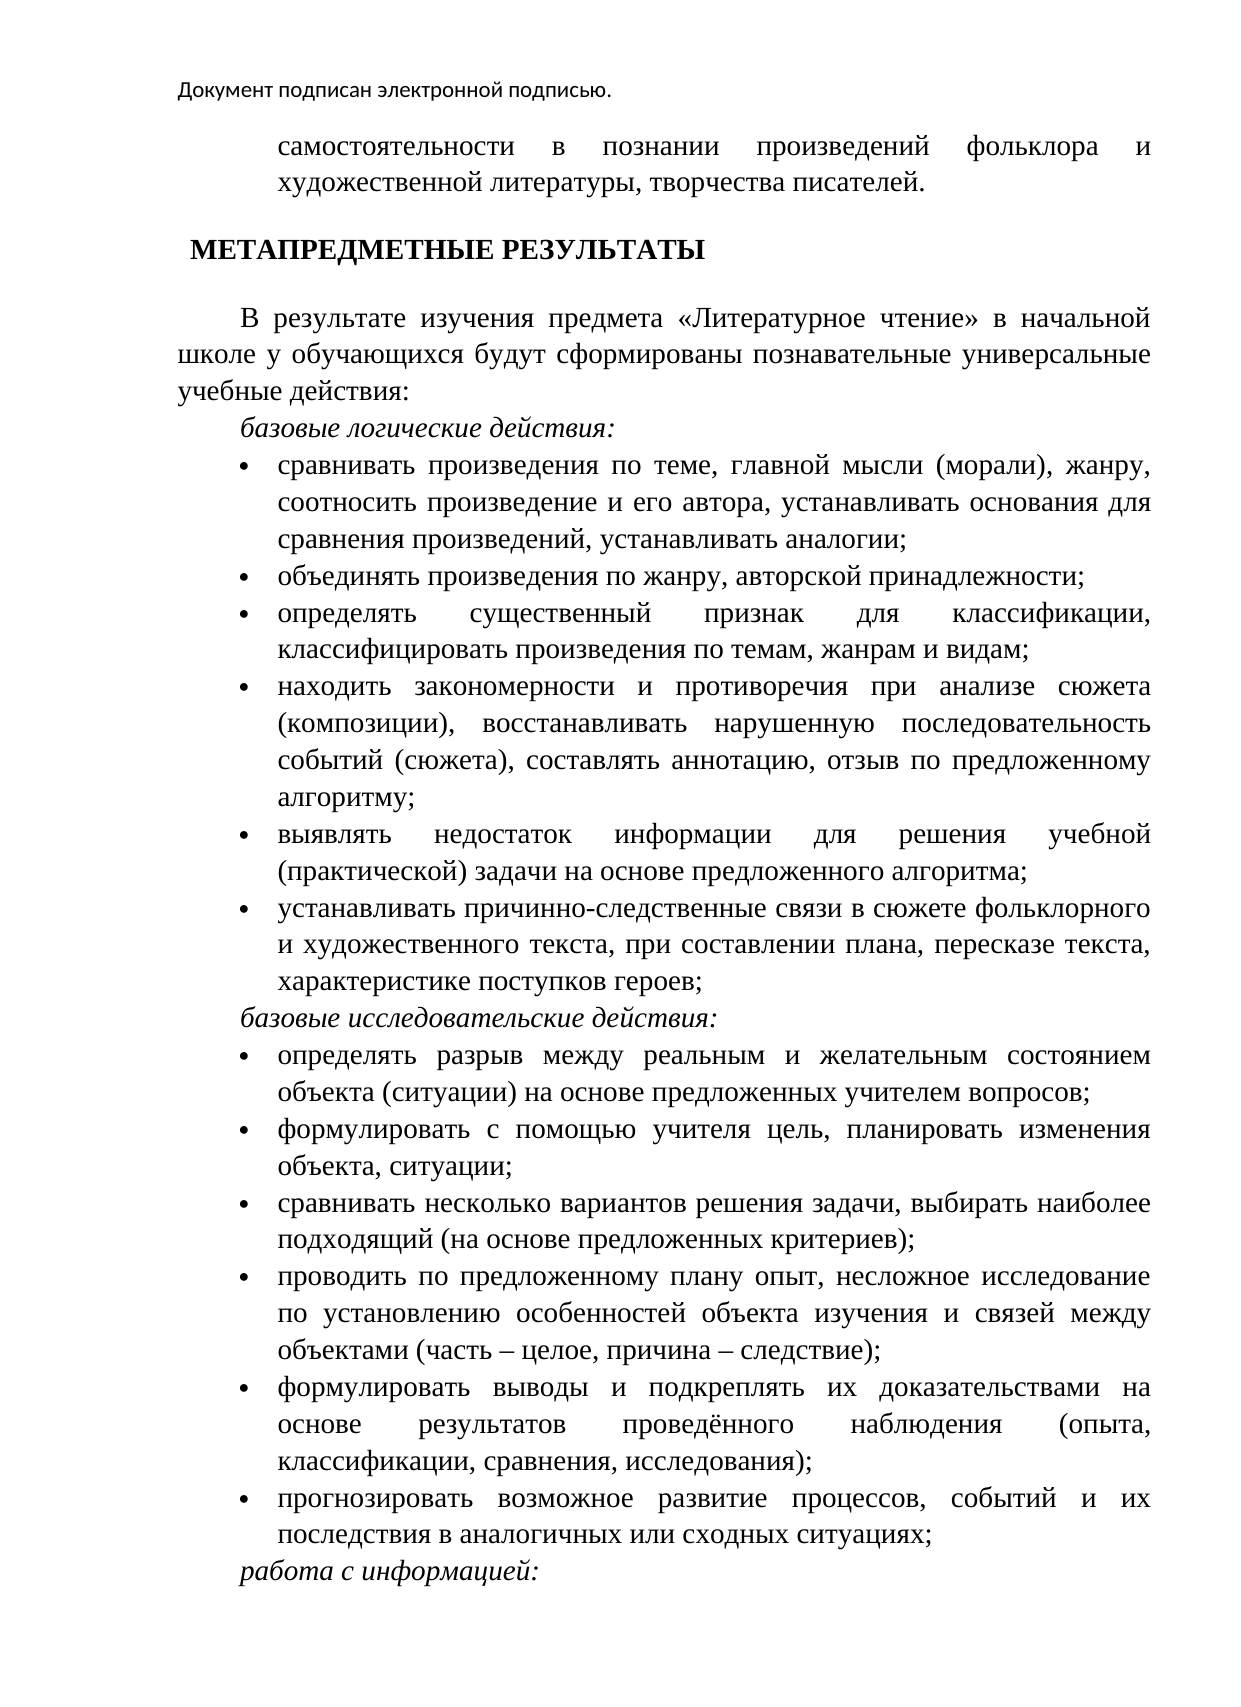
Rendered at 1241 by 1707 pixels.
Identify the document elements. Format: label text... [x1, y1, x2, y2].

text работа с информацией: [177, 1553, 1152, 1587]
list формулировать выводы и подкреплять их доказательствами на основе результатов проведённого наблюдения (опыта, классификации, сравнения, исследования); [240, 1369, 1152, 1476]
list определять существенный признак для классификации, классифицировать произведения по темам, жанрам и видам; [240, 595, 1152, 665]
list сравнивать несколько вариантов решения задачи, выбирать наиболее подходящий (на основе предложенных критериев); [240, 1185, 1152, 1255]
list находить закономерности и противоречия при анализе сюжета (композиции), восстанавливать нарушенную последовательность событий (сюжета), составлять аннотацию, отзыв по предложенному алгоритму; [240, 668, 1152, 813]
text базовые логические действия: [177, 410, 1152, 444]
text базовые исследовательские действия: [177, 1000, 1152, 1034]
list выявлять недостаток информации для решения учебной (практической) задачи на основе предложенного алгоритма; [240, 816, 1152, 886]
list формулировать с помощью учителя цель, планировать изменения объекта, ситуации; [240, 1111, 1152, 1181]
list проводить по предложенному плану опыт, несложное исследование по установлению особенностей объекта изучения и связей между объектами (часть – целое, причина – следствие); [240, 1258, 1152, 1366]
list устанавливать причинно-следственные связи в сюжете фольклорного и художественного текста, при составлении плана, пересказе текста, характеристике поступков героев; [240, 890, 1152, 997]
list объединять произведения по жанру, авторской принадлежности; [240, 558, 1152, 591]
list прогнозировать возможное развитие процессов, событий и их последствия в аналогичных или сходных ситуациях; [240, 1480, 1152, 1550]
list определять разрыв между реальным и желательным состоянием объекта (ситуации) на основе предложенных учителем вопросов; [240, 1037, 1152, 1108]
list сравнивать произведения по теме, главной мысли (морали), жанру, соотносить произведение и его автора, устанавливать основания для сравнения произведений, устанавливать аналогии; [240, 447, 1152, 554]
text В результате изучения предмета «Литературное чтение» в начальной школе у обучающихся будут сформированы познавательные универсальные учебные действия: [177, 300, 1152, 407]
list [240, 128, 1152, 198]
text МЕТАПРЕДМЕТНЫЕ РЕЗУЛЬТАТЫ [190, 232, 1152, 266]
